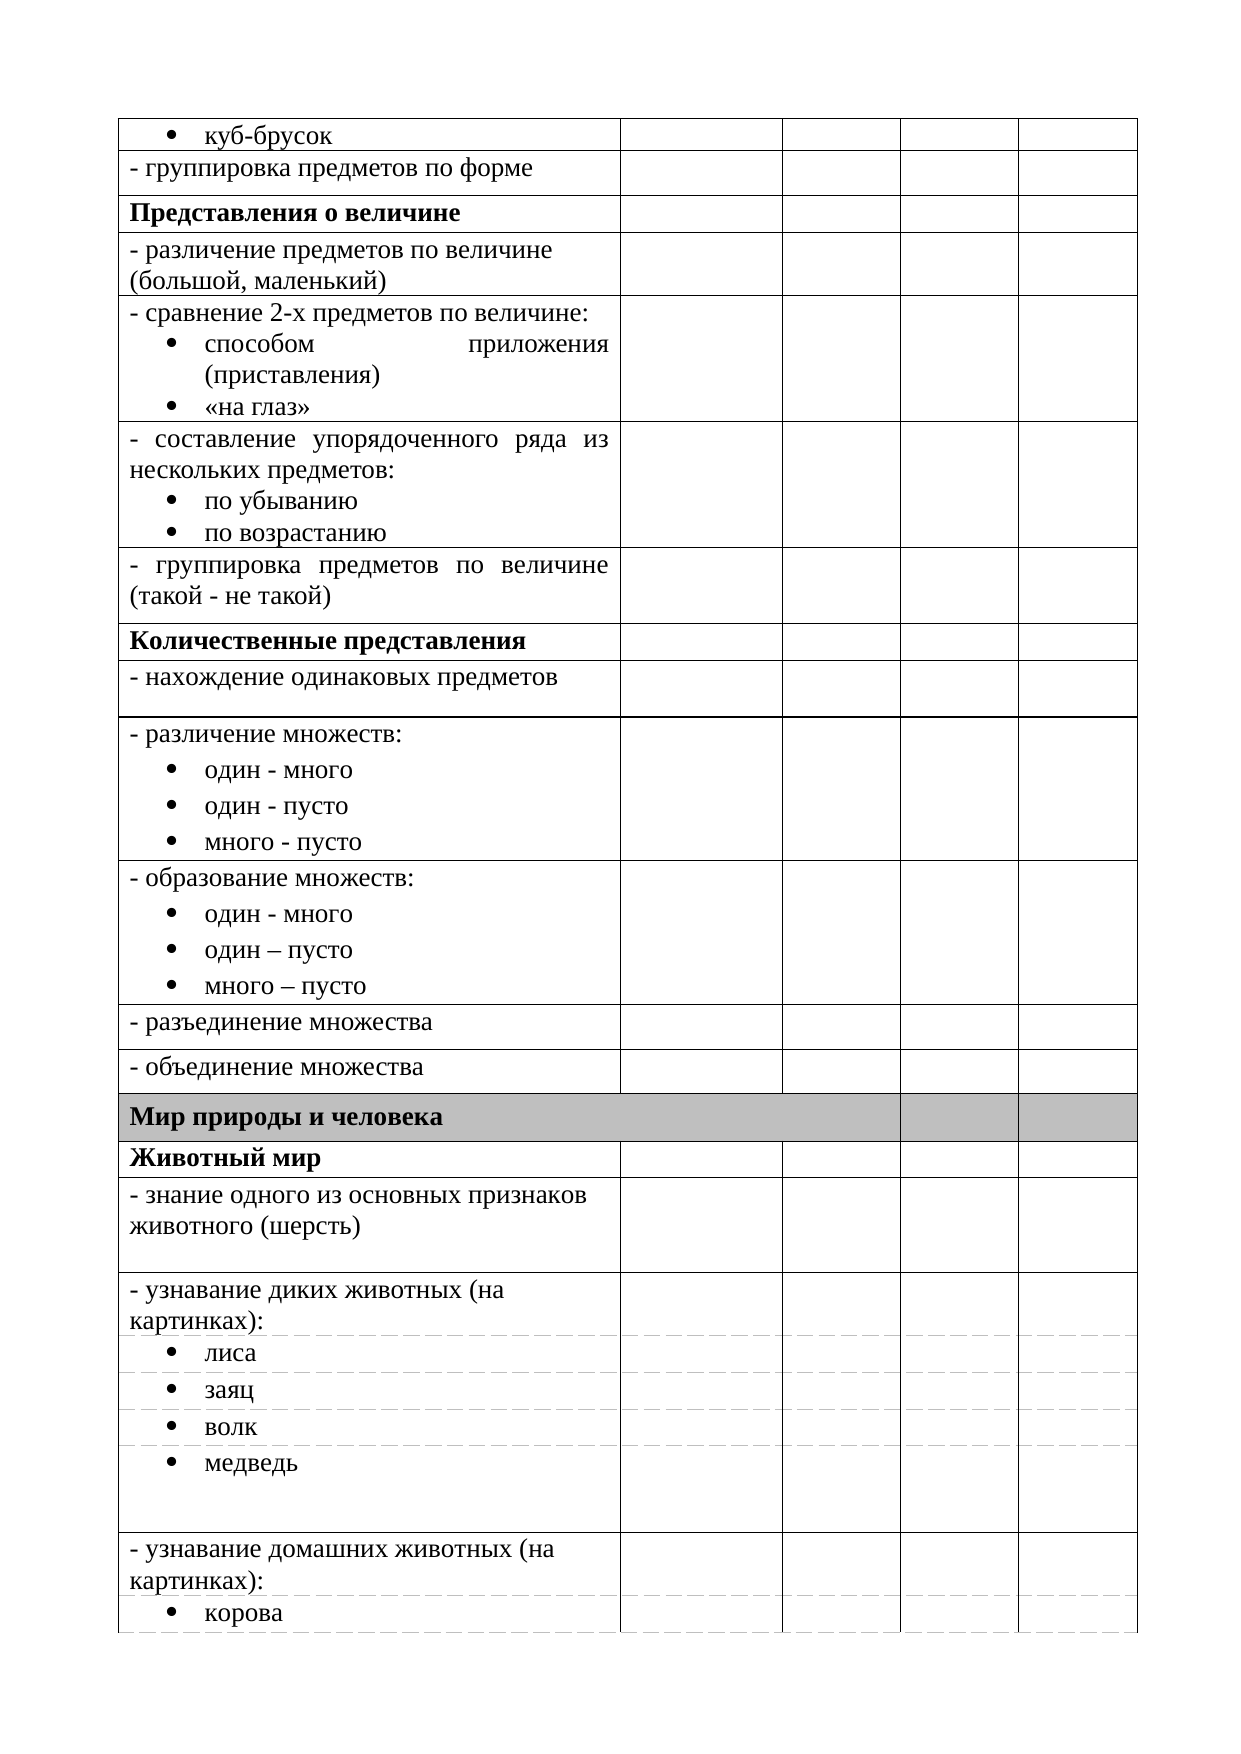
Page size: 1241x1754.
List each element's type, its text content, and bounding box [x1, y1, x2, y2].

table_cell [901, 661, 1018, 716]
table_cell [1019, 1533, 1137, 1595]
table_cell - составление упорядоченного ряда из нескольких предметов: по убыванию по возрастанию [119, 422, 620, 547]
table_cell [621, 196, 782, 232]
table_cell [1019, 1050, 1137, 1093]
table_cell [1019, 1142, 1137, 1177]
table_cell [1019, 548, 1137, 623]
table_cell [621, 661, 782, 716]
table_cell [621, 548, 782, 623]
table_cell [1019, 1409, 1137, 1445]
table_cell [901, 1005, 1018, 1048]
table_cell [783, 624, 900, 659]
table_cell медведь [119, 1445, 620, 1532]
table_cell [621, 1273, 782, 1335]
table_cell [1019, 196, 1137, 232]
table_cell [119, 119, 620, 150]
table_cell [1019, 661, 1137, 716]
table_cell [901, 1094, 1018, 1141]
table_cell - нахождение одинаковых предметов [119, 661, 620, 716]
table_cell [783, 548, 900, 623]
table_cell [783, 1178, 900, 1272]
table_cell [621, 1178, 782, 1272]
table_cell [783, 1005, 900, 1048]
table_cell [901, 1142, 1018, 1177]
table_cell [901, 1335, 1018, 1372]
table_cell [901, 624, 1018, 659]
table_cell [1019, 1372, 1137, 1409]
table_cell [901, 1372, 1018, 1409]
table_cell - узнавание диких животных (на картинках): [119, 1273, 620, 1335]
table_cell Представления о величине [119, 196, 620, 232]
table_cell [1019, 861, 1137, 1004]
table_cell [1019, 1178, 1137, 1272]
table_cell [783, 119, 900, 150]
table_cell [783, 1273, 900, 1335]
table_cell [1019, 1335, 1137, 1372]
table_cell [621, 422, 782, 547]
table_cell [901, 196, 1018, 232]
table_cell [901, 1445, 1018, 1532]
table_cell [783, 1409, 900, 1445]
table_cell [783, 296, 900, 421]
table_cell [901, 1533, 1018, 1595]
table_cell - узнавание домашних животных (на картинках): [119, 1533, 620, 1595]
table_cell [621, 1050, 782, 1093]
table_cell [783, 1445, 900, 1532]
table_cell [783, 1372, 900, 1409]
table_cell [621, 233, 782, 295]
table_cell [901, 718, 1018, 860]
table_cell [901, 233, 1018, 295]
table_cell [901, 1409, 1018, 1445]
table_cell [1019, 1595, 1137, 1632]
table_cell [783, 233, 900, 295]
table_cell [621, 1142, 782, 1177]
table_cell [783, 1335, 900, 1372]
table_cell [783, 196, 900, 232]
table_cell волк [119, 1409, 620, 1445]
table_cell [621, 1533, 782, 1595]
table_cell [621, 1372, 782, 1409]
table_cell [901, 422, 1018, 547]
table_cell [1019, 422, 1137, 547]
table_cell [783, 1595, 900, 1632]
table_cell [621, 861, 782, 1004]
table_cell Мир природы и человека [119, 1094, 900, 1141]
table_cell [621, 1595, 782, 1632]
table_cell [621, 624, 782, 659]
table_cell [621, 296, 782, 421]
table_cell заяц [119, 1372, 620, 1409]
table_cell [621, 1335, 782, 1372]
table_cell [783, 151, 900, 195]
table_cell [783, 861, 900, 1004]
table_cell [621, 1409, 782, 1445]
table_cell - знание одного из основных признаков животного (шерсть) [119, 1178, 620, 1272]
table_cell Животный мир [119, 1142, 620, 1177]
table_cell [901, 1050, 1018, 1093]
table_cell [621, 119, 782, 150]
table_cell [1019, 1094, 1137, 1141]
table_cell [1019, 296, 1137, 421]
table_cell [901, 296, 1018, 421]
table_cell [1019, 151, 1137, 195]
table_cell [1019, 119, 1137, 150]
table_cell [783, 718, 900, 860]
table_cell - сравнение 2-х предметов по величине: способом приложения (приставления) «на глаз» [119, 296, 620, 421]
table_cell [621, 1005, 782, 1048]
table_cell [1019, 233, 1137, 295]
table_cell [1019, 718, 1137, 860]
table_cell [783, 1533, 900, 1595]
table_cell [901, 548, 1018, 623]
table_cell [621, 151, 782, 195]
table_cell [901, 119, 1018, 150]
table_cell - разъединение множества [119, 1005, 620, 1048]
table_cell корова [119, 1595, 620, 1632]
table_cell [901, 1595, 1018, 1632]
table_cell - группировка предметов по форме [119, 151, 620, 195]
table_cell [1019, 1005, 1137, 1048]
table_cell [1019, 1445, 1137, 1532]
table_cell [901, 1273, 1018, 1335]
table_cell [901, 1178, 1018, 1272]
table_cell [783, 1050, 900, 1093]
table_cell [621, 1445, 782, 1532]
table_cell [1019, 624, 1137, 659]
table_cell [621, 718, 782, 860]
table_cell лиса [119, 1335, 620, 1372]
table_cell Количественные представления [119, 624, 620, 659]
table_cell - объединение множества [119, 1050, 620, 1093]
table_cell [783, 422, 900, 547]
table_cell - группировка предметов по величине (такой - не такой) [119, 548, 620, 623]
table_cell - образование множеств: один - много один – пусто много – пусто [119, 861, 620, 1004]
table_cell [901, 861, 1018, 1004]
table_cell - различение предметов по величине (большой, маленький) [119, 233, 620, 295]
table_cell [783, 1142, 900, 1177]
table_cell - различение множеств: один - много один - пусто много - пусто [119, 718, 620, 860]
table_cell [783, 661, 900, 716]
table_cell [901, 151, 1018, 195]
table_cell [1019, 1273, 1137, 1335]
